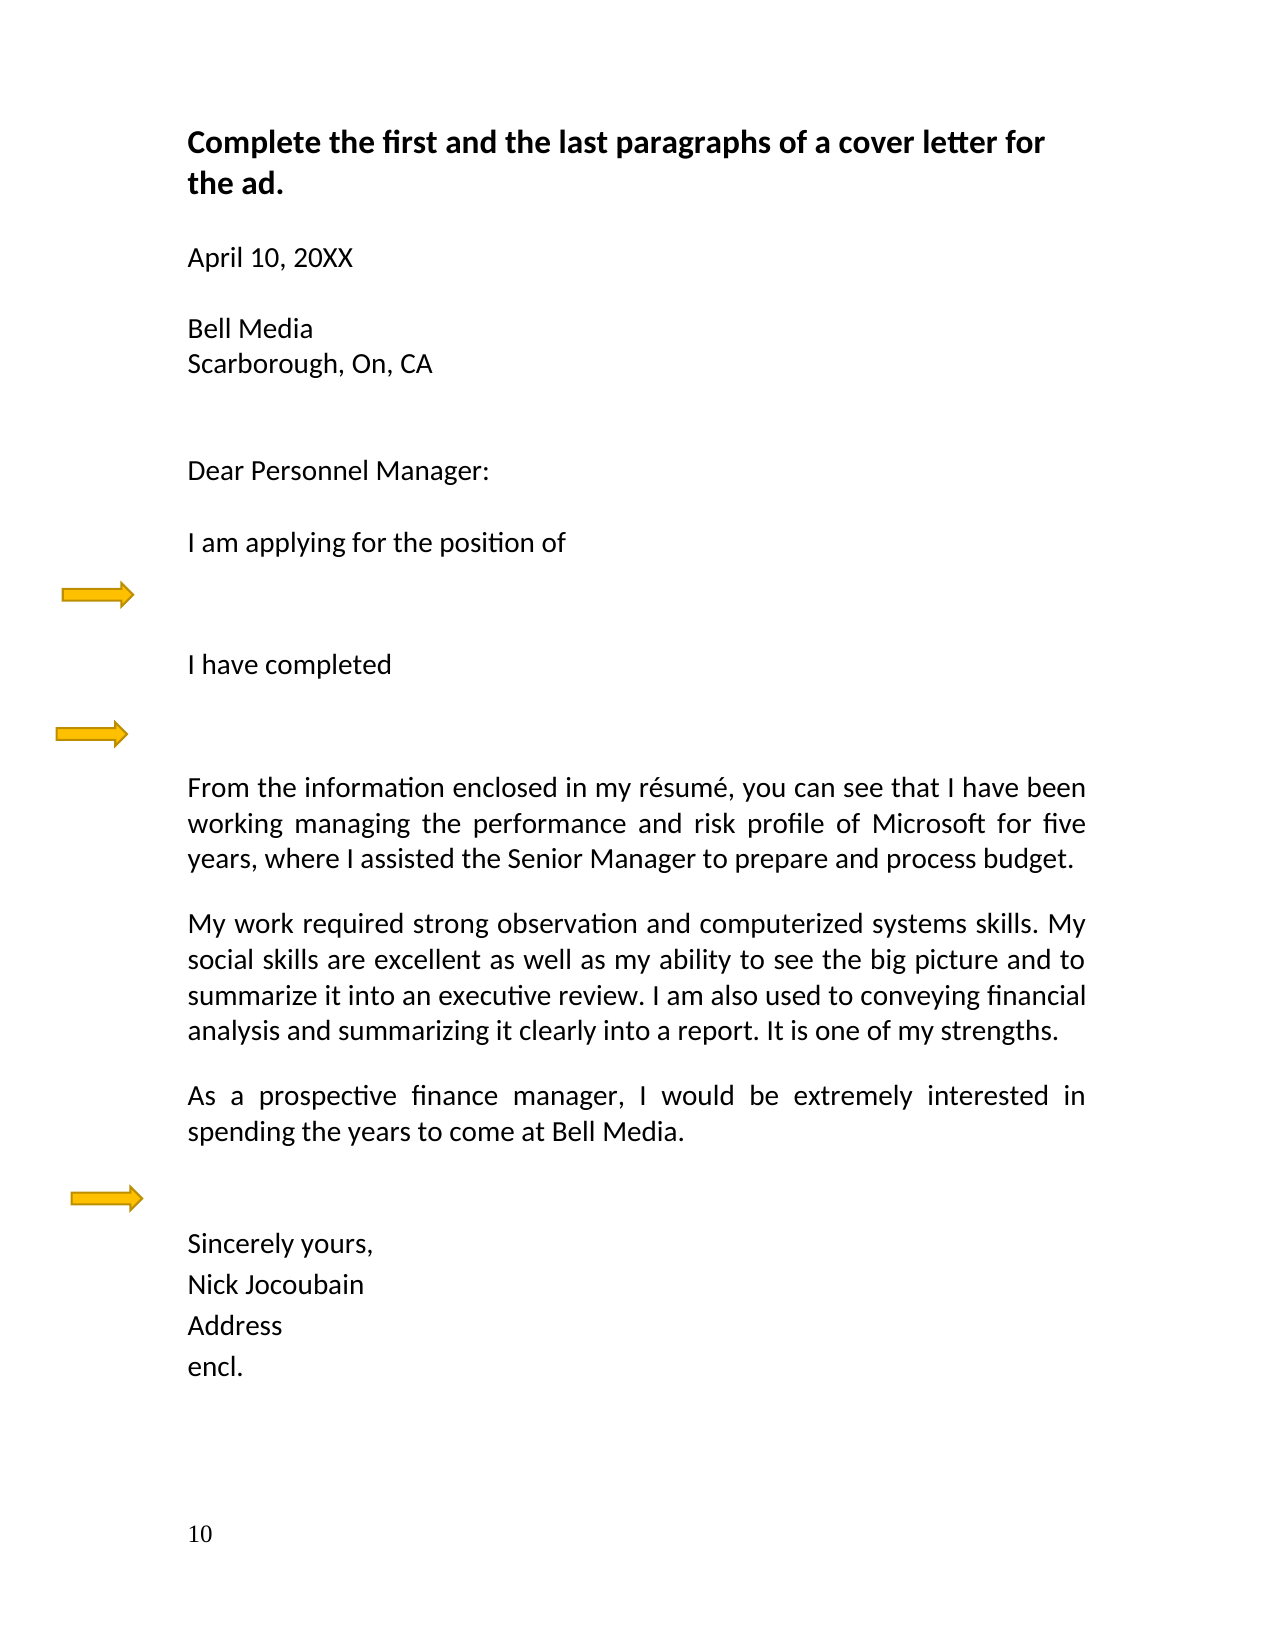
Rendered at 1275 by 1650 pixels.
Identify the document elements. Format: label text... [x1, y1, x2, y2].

text I am applying for the position of [187, 524, 1087, 559]
text As a prospective finance manager, I would be extremely interested in spending the years to come at Bell Media. [187, 1077, 1087, 1148]
text Address [187, 1307, 1087, 1342]
text Scarborough, On, CA [187, 346, 1087, 381]
text From the information enclosed in my résumé, you can see that I have been working managing the performance and risk profile of Microsoft for five years, where I assisted the Senior Manager to prepare and process budget. [187, 769, 1087, 876]
text I have completed [187, 646, 1087, 682]
subtitle Complete the first and the last paragraphs of a cover letter for the ad. [187, 122, 1087, 203]
text encl. [187, 1348, 1087, 1383]
text My work required strong observation and computerized systems skills. My social skills are excellent as well as my ability to see the big picture and to summarize it into an executive review. I am also used to conveying financial analysis and summarizing it clearly into a report. It is one of my strengths. [187, 905, 1087, 1048]
text Nick Jocoubain [187, 1266, 1087, 1301]
text Bell Media [187, 310, 1087, 346]
text Dear Personnel Manager: [187, 452, 1087, 488]
text April 10, 20XX [187, 239, 1087, 274]
text Sincerely yours, [187, 1225, 1087, 1260]
